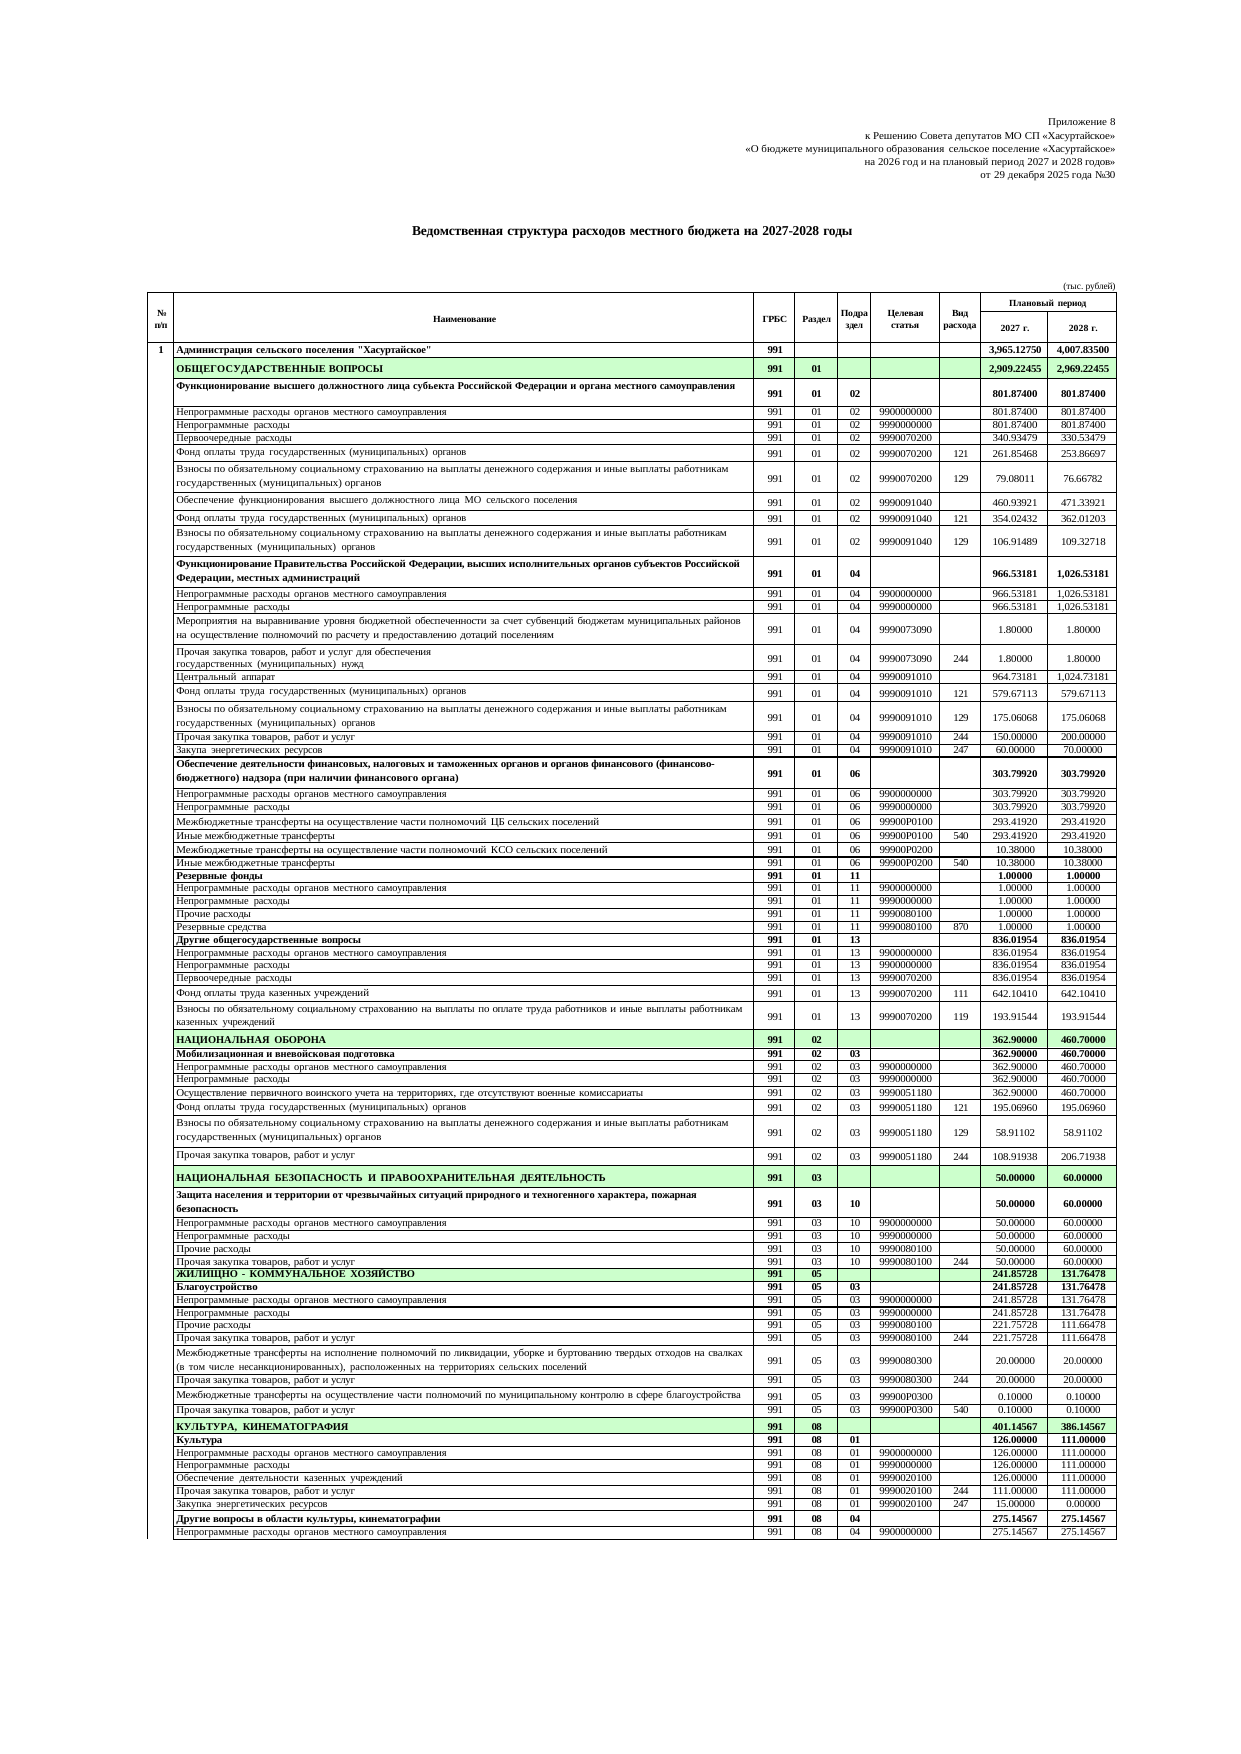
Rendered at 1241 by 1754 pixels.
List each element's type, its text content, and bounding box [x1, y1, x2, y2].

table_cell 03 [795, 1166, 837, 1187]
table_cell [838, 358, 870, 378]
table_cell 9990051180 [871, 1100, 939, 1115]
table_cell 121 [940, 511, 980, 525]
table_cell [940, 1218, 980, 1229]
table_cell НАЦИОНАЛЬНАЯ БЕЗОПАСНОСТЬ И ПРАВООХРАНИТЕЛЬНАЯ ДЕЯТЕЛЬНОСТЬ [174, 1166, 753, 1187]
table_cell 06 [838, 815, 870, 829]
table_cell 991 [754, 1166, 794, 1187]
table_cell 1 [148, 343, 173, 1539]
table_cell [871, 1511, 939, 1526]
table_cell Администрация сельского поселения "Хасуртайское" [174, 343, 753, 357]
table_cell 195.06960 [981, 1100, 1047, 1115]
table_cell [940, 1282, 980, 1293]
table_cell 03 [838, 1346, 870, 1374]
table_cell 99900P0100 [871, 815, 939, 829]
table_cell 01 [795, 358, 837, 378]
table_cell 460.70000 [1048, 1030, 1116, 1047]
table_cell [940, 614, 980, 643]
table_cell [838, 1030, 870, 1047]
table_cell 293.41920 [1048, 815, 1116, 829]
table_cell Защита населения и территории от чрезвычайных ситуаций природного и техногенного характера, пожарная безопасность [174, 1188, 753, 1217]
table_cell Функционирование Правительства Российской Федерации, высших исполнительных органов субъектов Российской Федерации, местных администраций [174, 557, 753, 587]
table_cell [871, 1282, 939, 1293]
table_cell 0.10000 [1048, 1388, 1116, 1404]
table_cell 253.86697 [1048, 445, 1116, 461]
table_cell 1.80000 [1048, 645, 1116, 670]
table_header Раздел [795, 293, 837, 342]
table_cell 579.67113 [1048, 684, 1116, 701]
table_cell Обеспечение деятельности финансовых, налоговых и таможенных органов и органов финансового (финансово- бюджетного) надзора (при наличии финансового органа) [174, 758, 753, 788]
table_cell 02 [838, 493, 870, 509]
table_cell 01 [795, 684, 837, 701]
table_cell [940, 947, 980, 959]
table_cell 9990080300 [871, 1346, 939, 1374]
table_cell 991 [754, 758, 794, 788]
table_cell 13 [838, 986, 870, 1001]
table_cell [940, 789, 980, 801]
table_cell [871, 1166, 939, 1187]
table_cell 06 [838, 843, 870, 856]
table_cell 303.79920 [981, 758, 1047, 788]
table_cell 9990091010 [871, 684, 939, 701]
table_cell [940, 588, 980, 600]
table_cell 04 [838, 1511, 870, 1526]
table_cell 991 [754, 1188, 794, 1217]
table_cell Мероприятия на выравнивание уровня бюджетной обеспеченности за счет субвенций бюджетам муниципальных районов на осуществление полномочий по расчету и предоставлению дотаций поселениям [174, 614, 753, 643]
table_cell 60.00000 [1048, 1166, 1116, 1187]
table_cell [940, 960, 980, 972]
table_cell 386.14567 [1048, 1418, 1116, 1433]
table_cell 261.85468 [981, 445, 1047, 461]
table_cell 2,969.22455 [1048, 358, 1116, 378]
table_header Наименование [174, 293, 753, 342]
table_cell 471.33921 [1048, 493, 1116, 509]
table_cell 58.91102 [981, 1116, 1047, 1147]
table_cell 175.06068 [981, 702, 1047, 731]
table_cell [940, 1049, 980, 1060]
table_cell Фонд оплаты труда государственных (муниципальных) органов [174, 684, 753, 701]
table_cell 175.06068 [1048, 702, 1116, 731]
table_cell Прочая закупка товаров, работ и услуг для обеспечения государственных (муниципальных) нужд [174, 645, 753, 670]
table_cell [940, 1243, 980, 1255]
table_cell Межбюджетные трансферты на исполнение полномочий по ликвидации, уборке и буртованию твердых отходов на свалках (в том числе несанкционированных), расположенных на территориях сельских поселений [174, 1346, 753, 1374]
table_header ГРБС [754, 293, 794, 342]
table_cell 01 [795, 445, 837, 461]
table_cell 991 [754, 1148, 794, 1164]
table_cell 991 [754, 1002, 794, 1029]
table_cell 642.10410 [1048, 986, 1116, 1001]
table_cell 991 [754, 702, 794, 731]
table_cell 991 [754, 1418, 794, 1433]
table_cell 9990070200 [871, 986, 939, 1001]
table_cell 991 [754, 462, 794, 492]
table_cell [940, 1447, 980, 1459]
table_cell Межбюджетные трансферты на осуществление части полномочий ЦБ сельских поселений [174, 815, 753, 829]
table_cell 02 [838, 462, 870, 492]
table_cell 03 [838, 1116, 870, 1147]
table_cell [871, 1030, 939, 1047]
table_cell 20.00000 [1048, 1346, 1116, 1374]
table_cell 991 [754, 614, 794, 643]
table_cell 244 [940, 1148, 980, 1164]
table_cell КУЛЬТУРА, КИНЕМАТОГРАФИЯ [174, 1418, 753, 1433]
table_cell 129 [940, 526, 980, 556]
table_cell [940, 1188, 980, 1217]
table_cell 1.80000 [981, 614, 1047, 643]
table_cell 01 [795, 645, 837, 670]
table_cell 02 [795, 1148, 837, 1164]
table_cell Обеспечение функционирования высшего должностного лица МО сельского поселения [174, 493, 753, 509]
table_cell 03 [838, 1388, 870, 1404]
table_cell 08 [795, 1418, 837, 1433]
table_header № п/п [148, 293, 173, 342]
table_cell [871, 934, 939, 946]
table_cell [871, 758, 939, 788]
table_cell 04 [838, 684, 870, 701]
table_cell 9990073090 [871, 645, 939, 670]
table_cell [940, 1527, 980, 1539]
table_cell Взносы по обязательному социальному страхованию на выплаты по оплате труда работников и иные выплаты работникам казенных учреждений [174, 1002, 753, 1029]
table_cell 991 [754, 645, 794, 670]
table_cell 129 [940, 1116, 980, 1147]
table_cell 293.41920 [981, 815, 1047, 829]
table_cell 4,007.83500 [1048, 343, 1116, 357]
table_cell 991 [754, 526, 794, 556]
table_cell 02 [838, 445, 870, 461]
table_cell Фонд оплаты труда государственных (муниципальных) органов [174, 1100, 753, 1115]
table_cell [940, 802, 980, 813]
table_cell 9990091040 [871, 493, 939, 509]
table_cell [871, 1188, 939, 1217]
table_cell [871, 557, 939, 587]
table_cell 801.87400 [981, 379, 1047, 406]
table_cell [838, 1418, 870, 1433]
table_cell 99900P0200 [871, 843, 939, 856]
table_cell 991 [754, 557, 794, 587]
table_cell НАЦИОНАЛЬНАЯ ОБОРОНА [174, 1030, 753, 1047]
table_cell 0.10000 [981, 1388, 1047, 1404]
table_cell 1.80000 [1048, 614, 1116, 643]
table_cell [940, 343, 980, 357]
table_cell 9990073090 [871, 614, 939, 643]
table_cell 991 [754, 379, 794, 406]
table_cell 2027 г. [981, 312, 1047, 342]
table_cell 991 [754, 815, 794, 829]
table_cell [940, 1074, 980, 1086]
table_cell Взносы по обязательному социальному страхованию на выплаты денежного содержания и иные выплаты работникам государственных (муниципальных) органов [174, 462, 753, 492]
table_cell 195.06960 [1048, 1100, 1116, 1115]
table_cell 642.10410 [981, 986, 1047, 1001]
table_cell Другие вопросы в области культуры, кинематографии [174, 1511, 753, 1526]
table_cell 03 [838, 1148, 870, 1164]
table_cell 01 [795, 1002, 837, 1029]
table_cell [871, 1049, 939, 1060]
table_cell [940, 433, 980, 444]
table_cell Фонд оплаты труда казенных учреждений [174, 986, 753, 1001]
table_cell [940, 1434, 980, 1446]
table_cell 01 [795, 815, 837, 829]
table_cell 58.91102 [1048, 1116, 1116, 1147]
table_cell [940, 758, 980, 788]
table_cell [940, 1346, 980, 1374]
table_cell 991 [754, 684, 794, 701]
table_cell 10 [838, 1188, 870, 1217]
text Приложение 8 к Решению Совета депутатов МО СП «Хасуртайское» [862, 116, 1115, 142]
table_cell 275.14567 [1048, 1511, 1116, 1526]
table_cell 121 [940, 445, 980, 461]
table_cell [940, 883, 980, 895]
table_cell 9990070200 [871, 462, 939, 492]
table_cell 966.53181 [981, 557, 1047, 587]
table_cell [940, 358, 980, 378]
table_cell [871, 379, 939, 406]
table_cell [795, 343, 837, 357]
table_cell 991 [754, 343, 794, 357]
table_cell 9990051180 [871, 1148, 939, 1164]
table_cell [871, 1269, 939, 1281]
table_cell 02 [795, 1030, 837, 1047]
table_cell 02 [795, 1116, 837, 1147]
table_cell 08 [795, 1511, 837, 1526]
table_cell [940, 379, 980, 406]
table_cell Межбюджетные трансферты на осуществление части полномочий КСО сельских поселений [174, 843, 753, 856]
table_cell [940, 973, 980, 984]
table_cell 76.66782 [1048, 462, 1116, 492]
table_cell [940, 1473, 980, 1484]
table_cell 99900Р0300 [871, 1388, 939, 1404]
table_cell 121 [940, 1100, 980, 1115]
table_cell [940, 1269, 980, 1281]
table_cell [940, 870, 980, 882]
table_cell 50.00000 [981, 1188, 1047, 1217]
table_cell [940, 815, 980, 829]
table_cell 50.00000 [981, 1166, 1047, 1187]
table_cell 01 [795, 614, 837, 643]
table_cell 01 [795, 843, 837, 856]
table_cell [940, 1061, 980, 1073]
table_cell [871, 1418, 939, 1433]
table_cell 02 [838, 526, 870, 556]
table_cell 01 [795, 986, 837, 1001]
table_cell 01 [795, 557, 837, 587]
table_cell [871, 358, 939, 378]
table_cell [940, 1388, 980, 1404]
table_cell 10.38000 [1048, 843, 1116, 856]
table_cell 244 [940, 645, 980, 670]
table_cell 05 [795, 1346, 837, 1374]
table_cell 9990091040 [871, 511, 939, 525]
table_cell 1.80000 [981, 645, 1047, 670]
table_cell [940, 1295, 980, 1306]
table_cell 362.01203 [1048, 511, 1116, 525]
table_cell 579.67113 [981, 684, 1047, 701]
table_cell [940, 1460, 980, 1472]
table_cell 991 [754, 1346, 794, 1374]
table_cell 13 [838, 1002, 870, 1029]
table_cell 1,026.53181 [1048, 557, 1116, 587]
table_cell 801.87400 [1048, 379, 1116, 406]
table_cell 2028 г. [1048, 312, 1116, 342]
table_cell [940, 934, 980, 946]
table_cell [871, 343, 939, 357]
table_header Вид расхода [940, 293, 980, 342]
table_cell 9990051180 [871, 1116, 939, 1147]
table_cell 991 [754, 843, 794, 856]
table_cell [838, 1269, 870, 1281]
table_cell 991 [754, 511, 794, 525]
table_cell 991 [754, 1388, 794, 1404]
table_cell 193.91544 [1048, 1002, 1116, 1029]
table_cell Фонд оплаты труда государственных (муниципальных) органов [174, 445, 753, 461]
table_cell [940, 896, 980, 908]
table_cell 02 [795, 1100, 837, 1115]
table_cell [940, 1320, 980, 1332]
table_cell [838, 1166, 870, 1187]
table_cell 119 [940, 1002, 980, 1029]
table_cell Взносы по обязательному социальному страхованию на выплаты денежного содержания и иные выплаты работникам государственных (муниципальных) органов [174, 1116, 753, 1147]
table_cell 3,965.12750 [981, 343, 1047, 357]
table_cell [838, 343, 870, 357]
text Ведомственная структура расходов местного бюджета на 2027-2028 годы [145, 222, 1119, 238]
table_cell 354.02432 [981, 511, 1047, 525]
table_cell [940, 1511, 980, 1526]
table_cell Фонд оплаты труда государственных (муниципальных) органов [174, 511, 753, 525]
table_cell 129 [940, 462, 980, 492]
table_cell 275.14567 [981, 1511, 1047, 1526]
table_cell 991 [754, 493, 794, 509]
table_cell Взносы по обязательному социальному страхованию на выплаты денежного содержания и иные выплаты работникам государственных (муниципальных) органов [174, 526, 753, 556]
table_cell 303.79920 [1048, 758, 1116, 788]
table_cell [940, 557, 980, 587]
table_cell 362.90000 [981, 1030, 1047, 1047]
table_cell [940, 1087, 980, 1099]
table_cell 01 [795, 702, 837, 731]
table_cell Функционирование высшего должностного лица субьекта Российской Федерации и органа местного самоуправления [174, 379, 753, 406]
table_cell 9990070200 [871, 1002, 939, 1029]
table_cell [940, 671, 980, 683]
table_cell 04 [838, 614, 870, 643]
table_cell 109.32718 [1048, 526, 1116, 556]
table_cell 06 [838, 758, 870, 788]
table_cell 01 [795, 462, 837, 492]
table_cell ОБЩЕГОСУДАРСТВЕННЫЕ ВОПРОСЫ [174, 358, 753, 378]
table_cell 9990091040 [871, 526, 939, 556]
table_cell Межбюджетные трансферты на осуществление части полномочий по муниципальному контролю в сфере благоустройства [174, 1388, 753, 1404]
table_cell 60.00000 [1048, 1188, 1116, 1217]
table_cell 991 [754, 1511, 794, 1526]
table_cell [940, 909, 980, 921]
table_cell 04 [838, 702, 870, 731]
table_cell 991 [754, 445, 794, 461]
table_cell 111 [940, 986, 980, 1001]
table_cell [871, 870, 939, 882]
table_cell 04 [838, 557, 870, 587]
table_cell [940, 1030, 980, 1047]
table_cell 991 [754, 1100, 794, 1115]
table_cell 79.08011 [981, 462, 1047, 492]
table_cell [940, 1231, 980, 1242]
table_cell 460.93921 [981, 493, 1047, 509]
table_cell [940, 601, 980, 613]
table_header Плановый период [981, 293, 1116, 311]
table_cell 193.91544 [981, 1002, 1047, 1029]
table_cell 9990070200 [871, 445, 939, 461]
table_cell [940, 1166, 980, 1187]
table_cell 129 [940, 702, 980, 731]
table_cell 01 [795, 526, 837, 556]
table_cell 10.38000 [981, 843, 1047, 856]
table_cell 01 [795, 379, 837, 406]
table_cell [940, 407, 980, 419]
table_header Подра здел [838, 293, 870, 342]
table_cell 01 [795, 758, 837, 788]
table_cell Взносы по обязательному социальному страхованию на выплаты денежного содержания и иные выплаты работникам государственных (муниципальных) органов [174, 702, 753, 731]
table_cell [940, 493, 980, 509]
table_cell 02 [838, 379, 870, 406]
table_cell 108.91938 [981, 1148, 1047, 1164]
table_cell Прочая закупка товаров, работ и услуг [174, 1148, 753, 1164]
table_cell 991 [754, 1116, 794, 1147]
table_cell 9990091010 [871, 702, 939, 731]
table_cell 01 [795, 493, 837, 509]
table_cell 401.14567 [981, 1418, 1047, 1433]
table_cell 03 [838, 1100, 870, 1115]
table_cell 121 [940, 684, 980, 701]
table_cell [940, 1418, 980, 1433]
table_cell 991 [754, 986, 794, 1001]
table_cell [871, 1434, 939, 1446]
table_cell 991 [754, 358, 794, 378]
table_cell [940, 1308, 980, 1319]
table_cell 01 [795, 511, 837, 525]
table_cell 04 [838, 645, 870, 670]
table_cell 106.91489 [981, 526, 1047, 556]
table_cell 05 [795, 1388, 837, 1404]
table_cell 206.71938 [1048, 1148, 1116, 1164]
table_cell [940, 843, 980, 856]
table_cell 20.00000 [981, 1346, 1047, 1374]
table_cell 991 [754, 1030, 794, 1047]
table_cell [940, 420, 980, 432]
table_cell 02 [838, 511, 870, 525]
table_cell 2,909.22455 [981, 358, 1047, 378]
table_cell 03 [795, 1188, 837, 1217]
table_header Целевая статья [871, 293, 939, 342]
